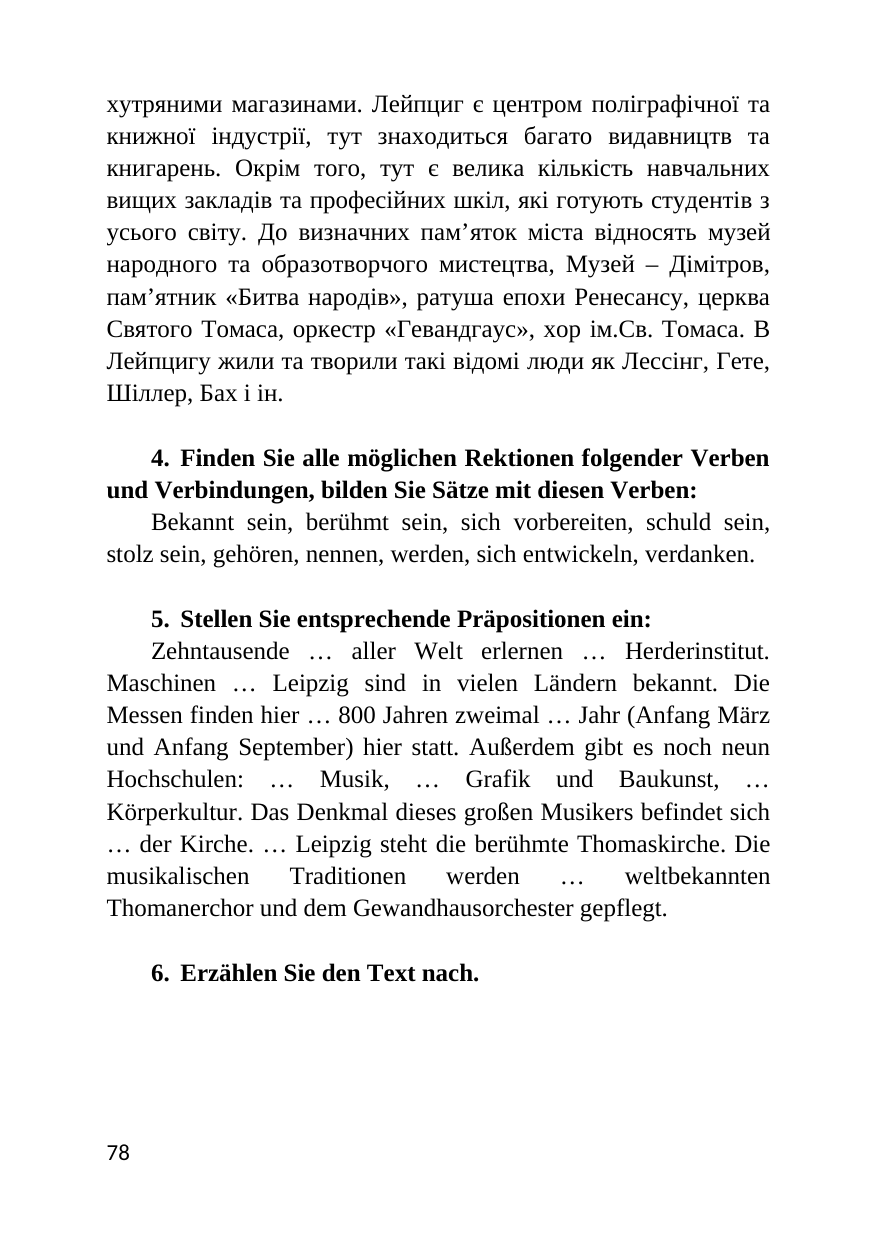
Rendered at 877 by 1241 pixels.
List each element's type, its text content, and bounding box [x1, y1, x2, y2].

text Zehntausende … aller Welt erlernen … Herderinstitut. Maschinen … Leipzig sind in vielen Ländern bekannt. Die Messen finden hier … 800 Jahren zweimal … Jahr (Anfang März und Anfang September) hier statt. Außerdem gibt es noch neun Hochschulen: … Musik, … Grafik und Baukunst, … Körperkultur. Das Denkmal dieses großen Musikers befindet sich … der Kirche. … Leipzig steht die berühmte Thomaskirche. Die musikalischen Traditionen werden … weltbekannten Thomanerchor und dem Gewandhausorchester gepflegt. [106, 636, 771, 922]
list Stellen Sie entsprechende Präpositionen ein: [106, 604, 771, 632]
text Bekannt sein, berühmt sein, sich vorbereiten, schuld sein, stolz sein, gehören, nennen, werden, sich entwickeln, verdanken. [106, 507, 771, 568]
list Finden Sie alle möglichen Rektionen folgender Verben und Verbindungen, bilden Sie Sätze mit diesen Verben: [106, 443, 771, 504]
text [106, 89, 771, 407]
list Erzählen Sie den Text nach. [106, 958, 771, 986]
